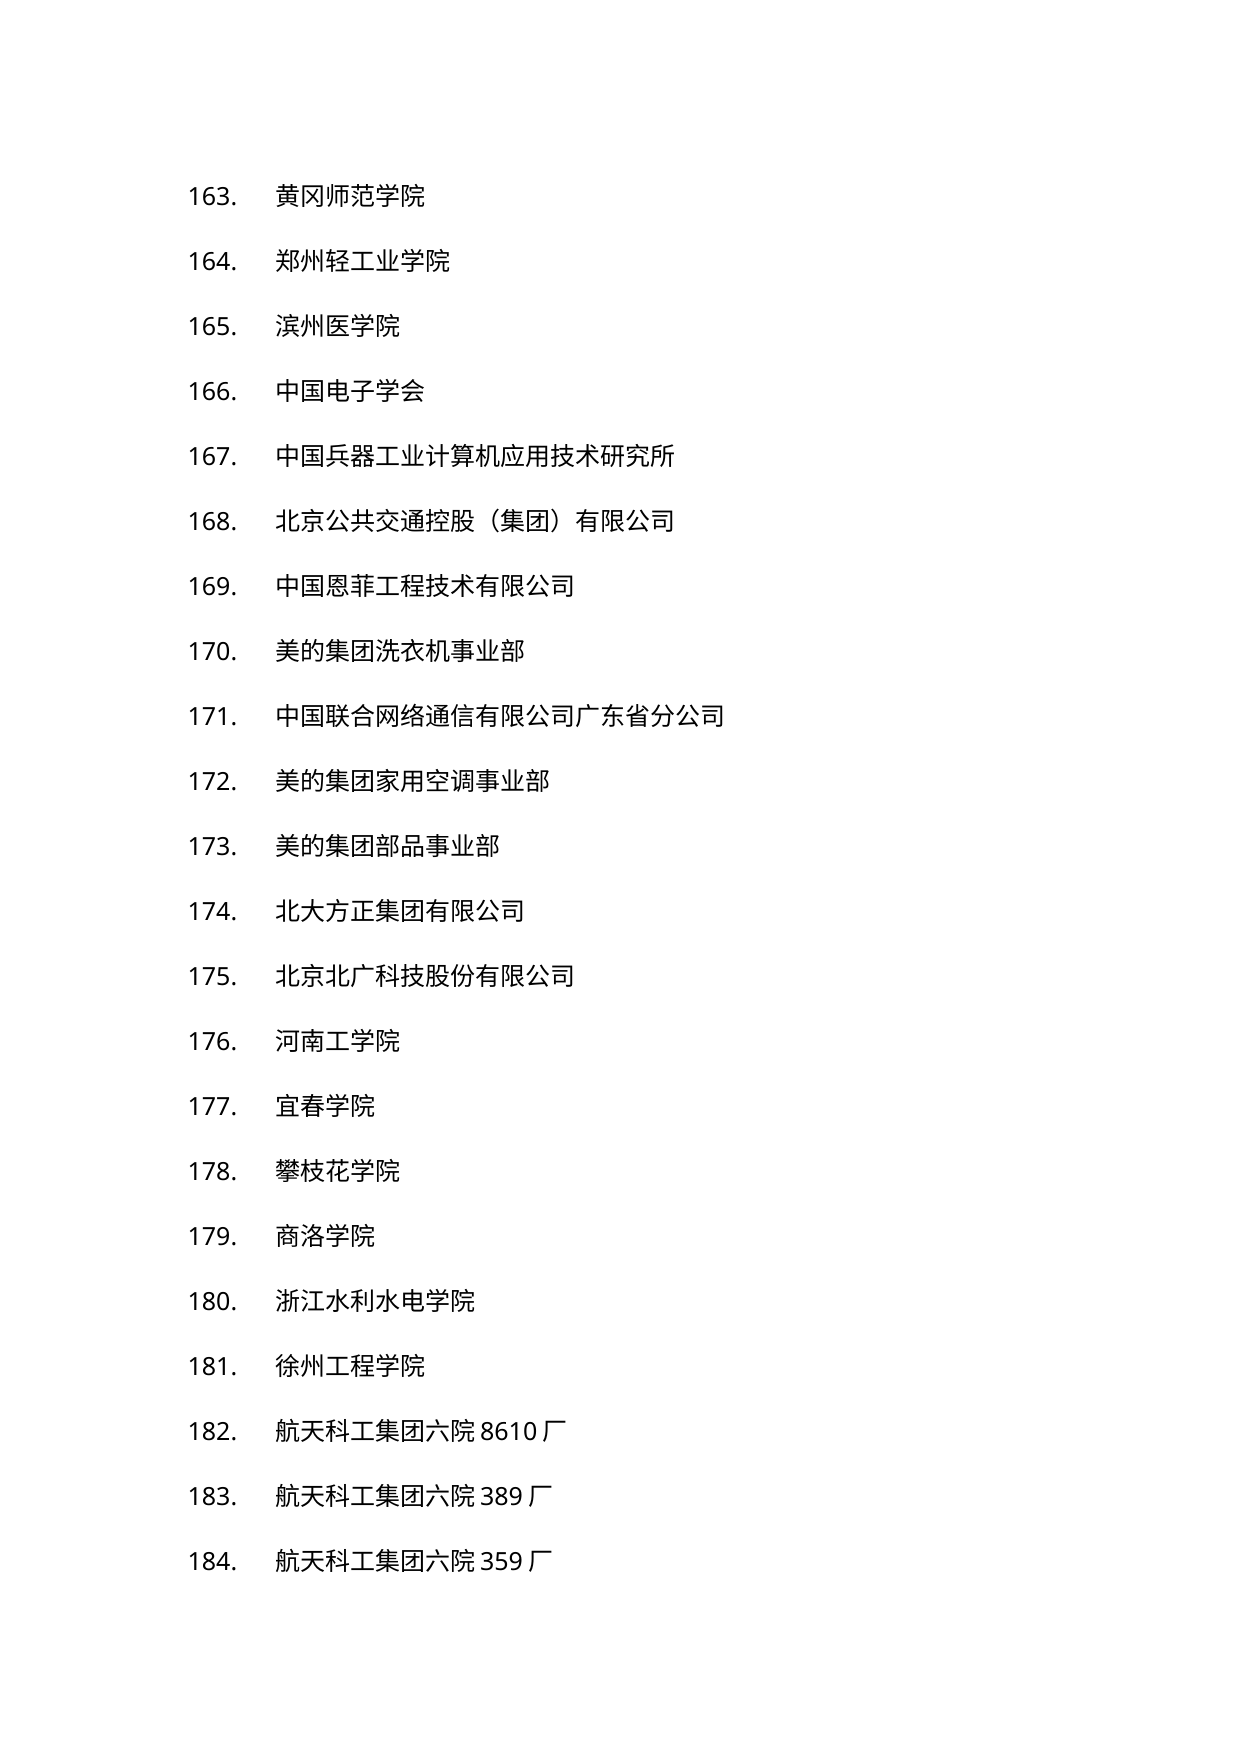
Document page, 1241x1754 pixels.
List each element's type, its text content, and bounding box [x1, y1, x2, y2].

list 航天科工集团六院359厂 [187, 1527, 1053, 1592]
list 徐州工程学院 [187, 1332, 1053, 1397]
list 北大方正集团有限公司 [187, 877, 1053, 942]
list 滨州医学院 [187, 292, 1053, 357]
list 北京北广科技股份有限公司 [187, 942, 1053, 1007]
list 攀枝花学院 [187, 1137, 1053, 1202]
list 航天科工集团六院389厂 [187, 1462, 1053, 1527]
list 郑州轻工业学院 [187, 227, 1053, 292]
list 宜春学院 [187, 1072, 1053, 1137]
list 中国兵器工业计算机应用技术研究所 [187, 422, 1053, 487]
list 美的集团洗衣机事业部 [187, 617, 1053, 682]
list 美的集团部品事业部 [187, 812, 1053, 877]
list 中国联合网络通信有限公司广东省分公司 [187, 682, 1053, 747]
list 美的集团家用空调事业部 [187, 747, 1053, 812]
list 商洛学院 [187, 1202, 1053, 1267]
list 黄冈师范学院 [187, 162, 1053, 227]
list 北京公共交通控股（集团）有限公司 [187, 487, 1053, 552]
list 浙江水利水电学院 [187, 1267, 1053, 1332]
list 中国恩菲工程技术有限公司 [187, 552, 1053, 617]
list 中国电子学会 [187, 357, 1053, 422]
list 航天科工集团六院8610厂 [187, 1397, 1053, 1462]
list 河南工学院 [187, 1007, 1053, 1072]
